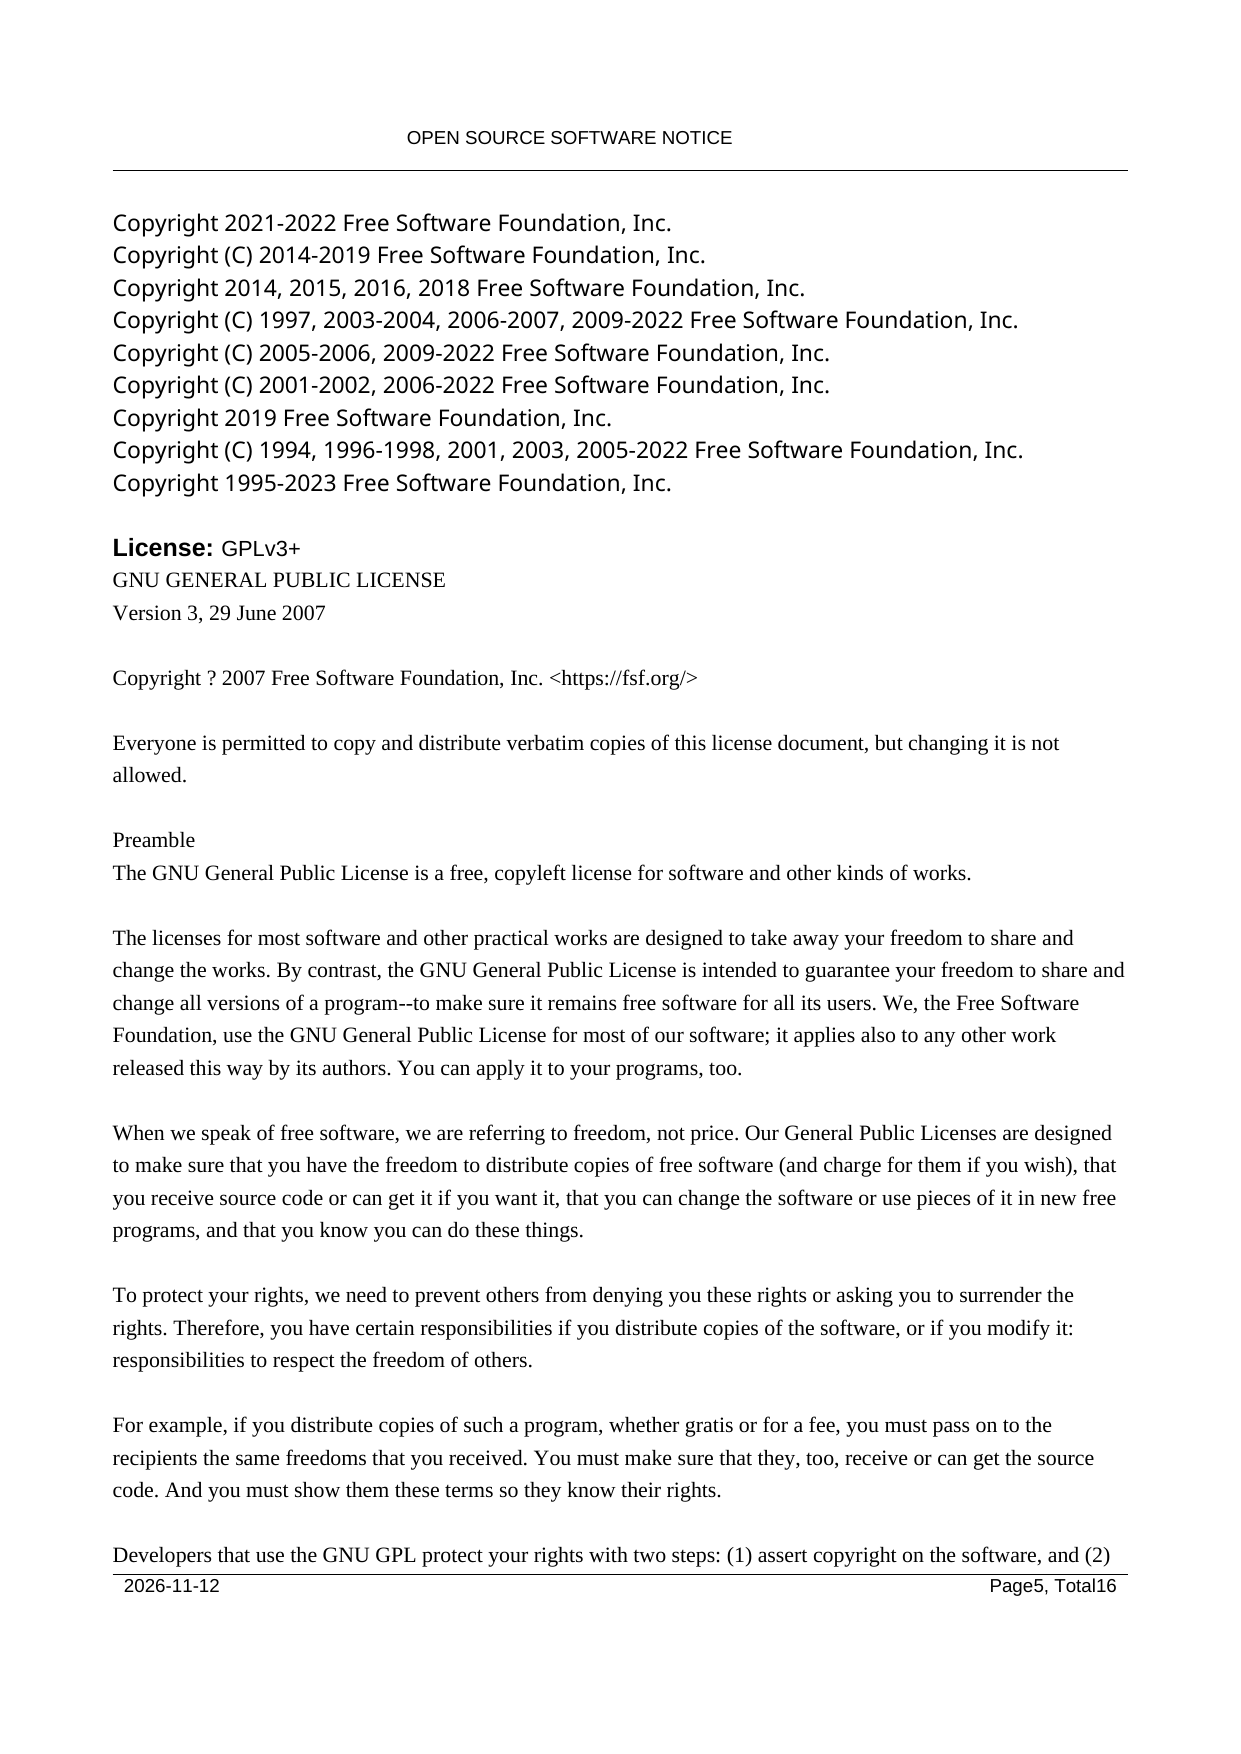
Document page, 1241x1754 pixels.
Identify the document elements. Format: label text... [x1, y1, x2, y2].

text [112, 564, 1128, 1571]
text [112, 206, 1128, 531]
text License: GPLv3+ [112, 531, 1128, 564]
